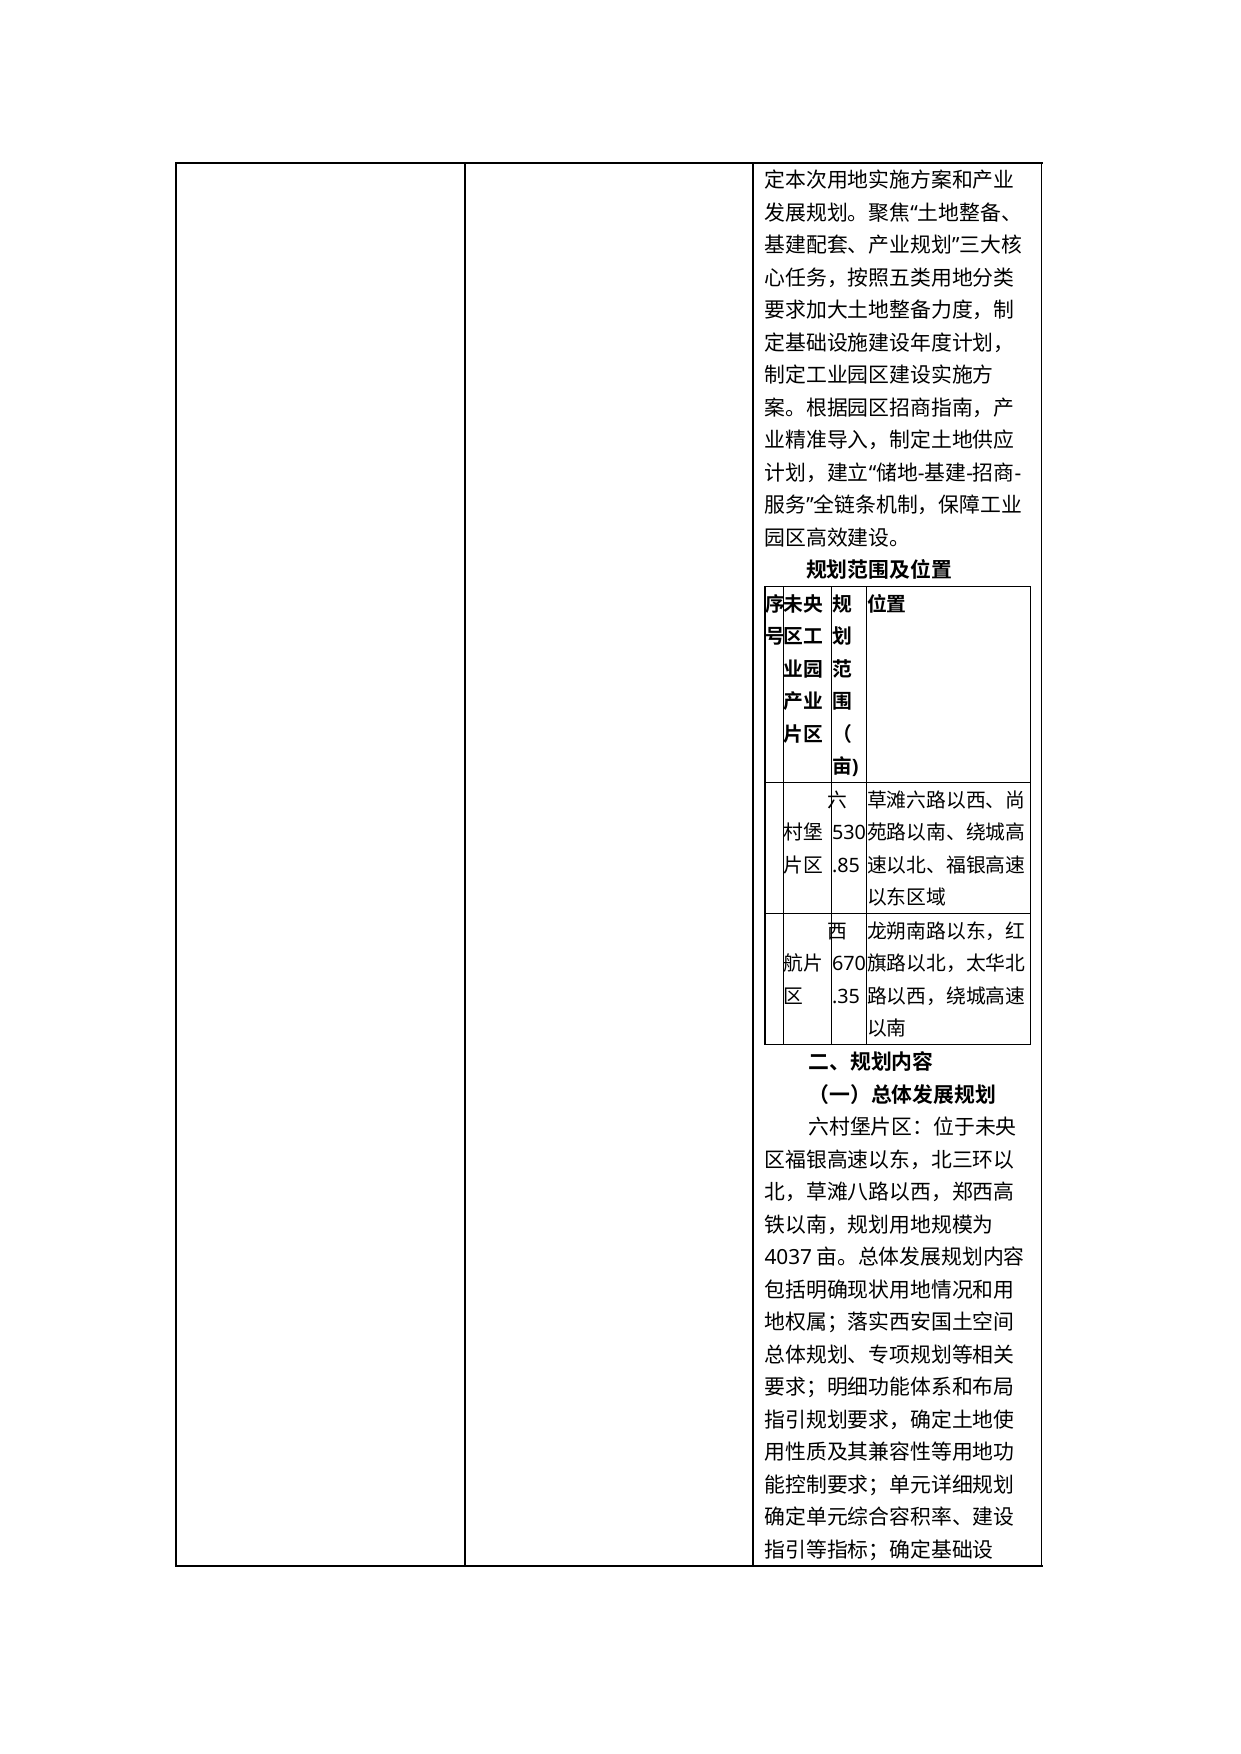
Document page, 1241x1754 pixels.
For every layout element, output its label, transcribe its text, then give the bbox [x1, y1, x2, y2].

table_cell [754, 164, 1041, 1565]
table_cell 1 [177, 164, 464, 1565]
table_cell [466, 164, 752, 1565]
